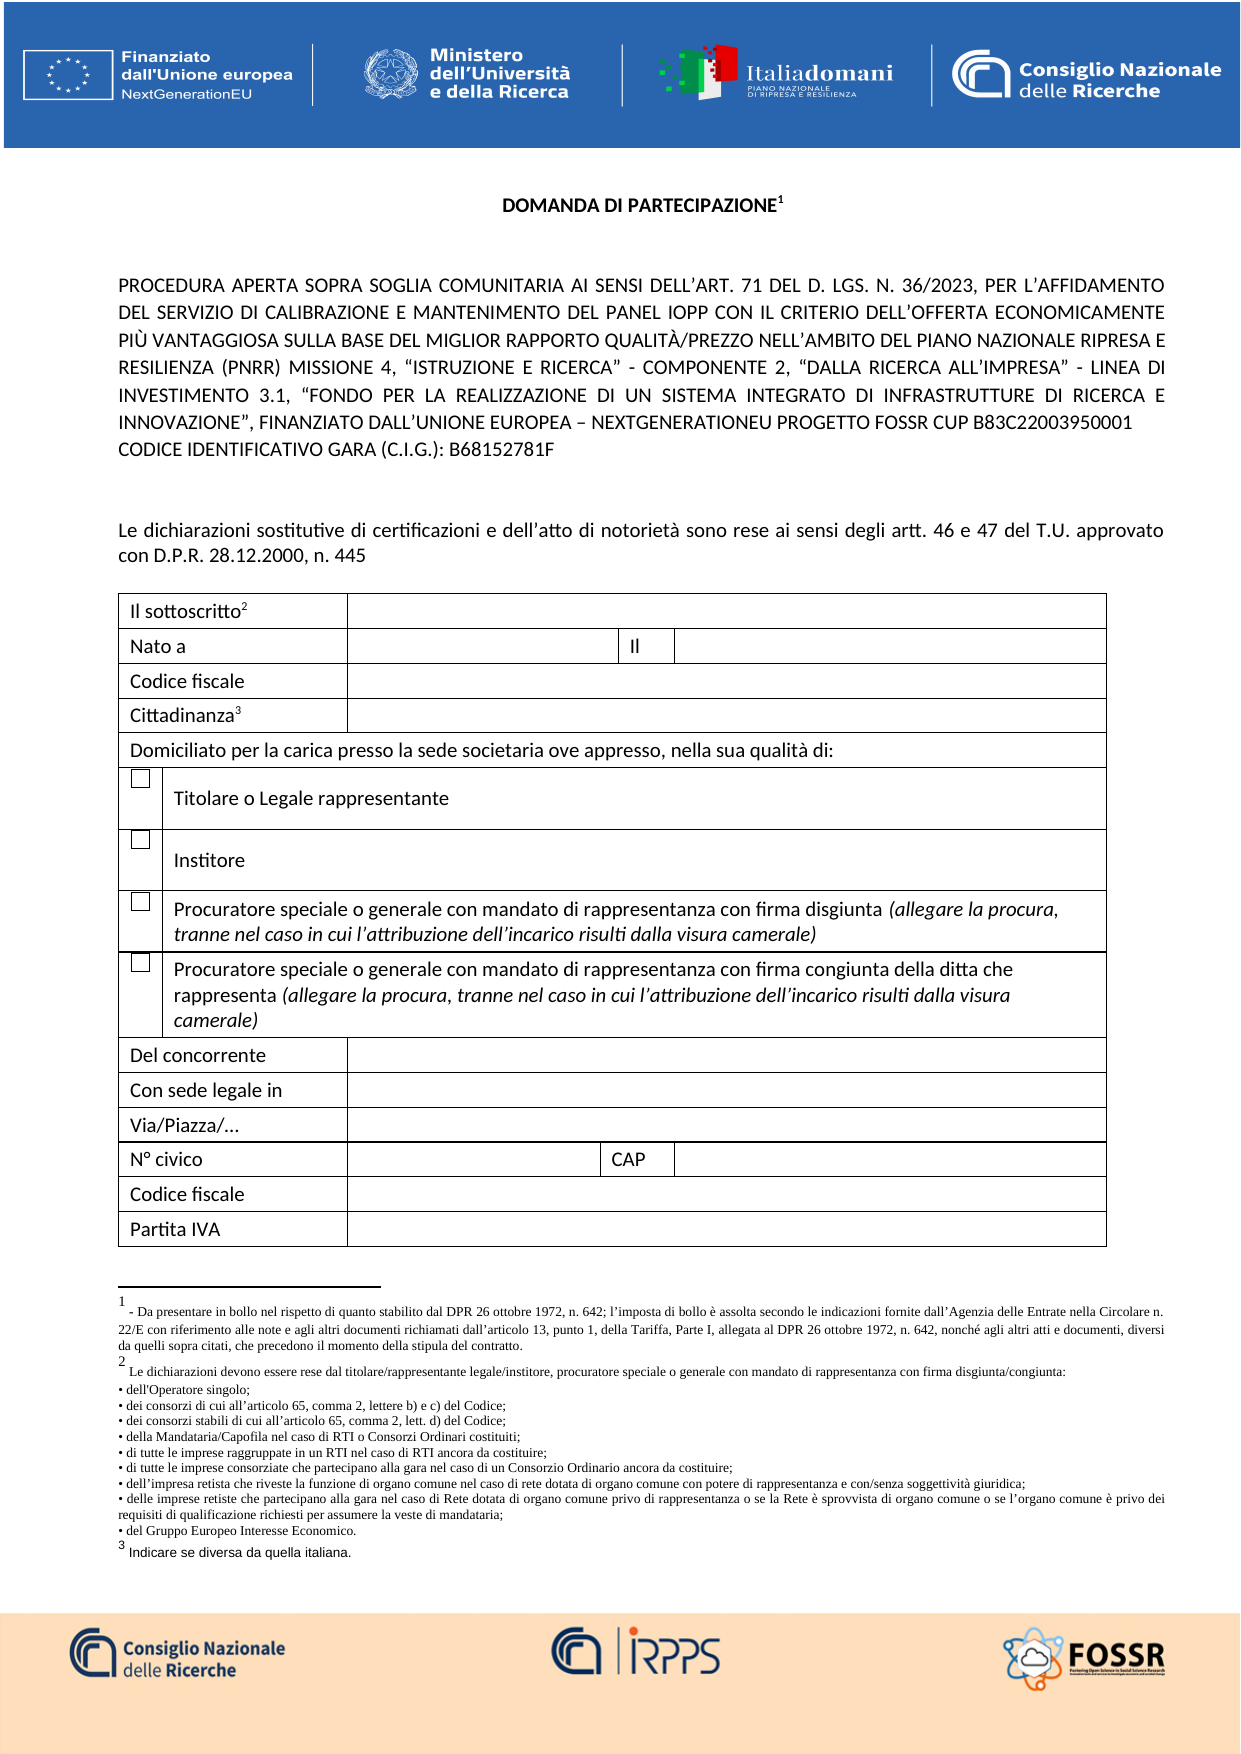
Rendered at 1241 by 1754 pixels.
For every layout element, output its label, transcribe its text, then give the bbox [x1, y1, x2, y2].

table_cell [119, 830, 162, 890]
table_cell Partita IVA [119, 1212, 347, 1246]
table_cell Con sede legale in [119, 1073, 347, 1107]
table_cell [348, 1212, 1106, 1246]
table_cell Codice fiscale [119, 664, 347, 697]
table_cell Titolare o Legale rappresentante [163, 768, 1106, 828]
text DOMANDA DI PARTECIPAZIONE [118, 192, 1167, 217]
table_header [348, 594, 1106, 628]
text Le dichiarazioni sostitutive di certificazioni e dell’atto di notorietà sono rese ai sensi degli artt. 46 e 47 del T.U. approvato con D.P.R. 28.12.2000, n. 445 [118, 517, 1167, 568]
table_cell [348, 1038, 1106, 1072]
picture [0, 1613, 1241, 1754]
table_cell Il [619, 629, 674, 663]
table_cell Cittadinanza [119, 699, 347, 732]
table_cell [348, 1108, 1106, 1141]
table_cell [119, 953, 162, 1037]
table_cell [675, 629, 1106, 663]
table_cell Nato a [119, 629, 347, 663]
table_cell [675, 1143, 1106, 1176]
table_cell [119, 891, 162, 951]
table_cell Procuratore speciale o generale con mandato di rappresentanza con firma congiunta della ditta che rappresenta (allegare la procura, tranne nel caso in cui l’attribuzione dell’incarico risulti dalla visura camerale) [163, 953, 1106, 1037]
table_cell Via/Piazza/… [119, 1108, 347, 1141]
table_cell [348, 664, 1106, 697]
table_cell [348, 1177, 1106, 1211]
table_cell [119, 768, 162, 828]
table_cell [348, 1073, 1106, 1107]
table_cell [348, 699, 1106, 732]
text CODICE IDENTIFICATIVO GARA (C.I.G.): B68152781F [118, 437, 1167, 462]
picture [3, 2, 1241, 148]
table_cell [348, 629, 618, 663]
table_cell N° civico [119, 1143, 347, 1176]
table_cell Procuratore speciale o generale con mandato di rappresentanza con firma disgiunta (allegare la procura, tranne nel caso in cui l’attribuzione dell’incarico risulti dalla visura camerale) [163, 891, 1106, 951]
table_cell [348, 1143, 600, 1176]
table_cell CAP [601, 1143, 674, 1176]
table_cell Institore [163, 830, 1106, 890]
table_cell Del concorrente [119, 1038, 347, 1072]
table_cell Codice fiscale [119, 1177, 347, 1211]
table_cell Domiciliato per la carica presso la sede societaria ove appresso, nella sua qualità di: [119, 733, 1106, 767]
table_header Il sottoscritto [119, 594, 347, 628]
text PROCEDURA APERTA SOPRA SOGLIA COMUNITARIA AI SENSI DELL’ART. 71 DEL D. LGS. N. 36/2023, PER L’AFFIDAMENTO DEL SERVIZIO DI CALIBRAZIONE E MANTENIMENTO DEL PANEL IOPP CON IL CRITERIO DELL’OFFERTA ECONOMICAMENTE PIÙ VANTAGGIOSA SULLA BASE DEL MIGLIOR RAPPORTO QUALITÀ/PREZZO NELL’AMBITO DEL PIANO NAZIONALE RIPRESA E RESILIENZA (PNRR) MISSIONE 4, “ISTRUZIONE E RICERCA” - COMPONENTE 2, “DALLA RICERCA ALL’IMPRESA” - LINEA DI INVESTIMENTO 3.1, “FONDO PER LA REALIZZAZIONE DI UN SISTEMA INTEGRATO DI INFRASTRUTTURE DI RICERCA E INNOVAZIONE”, FINANZIATO DALL’UNIONE EUROPEA – NEXTGENERATIONEU PROGETTO FOSSR CUP B83C22003950001 [118, 272, 1167, 434]
